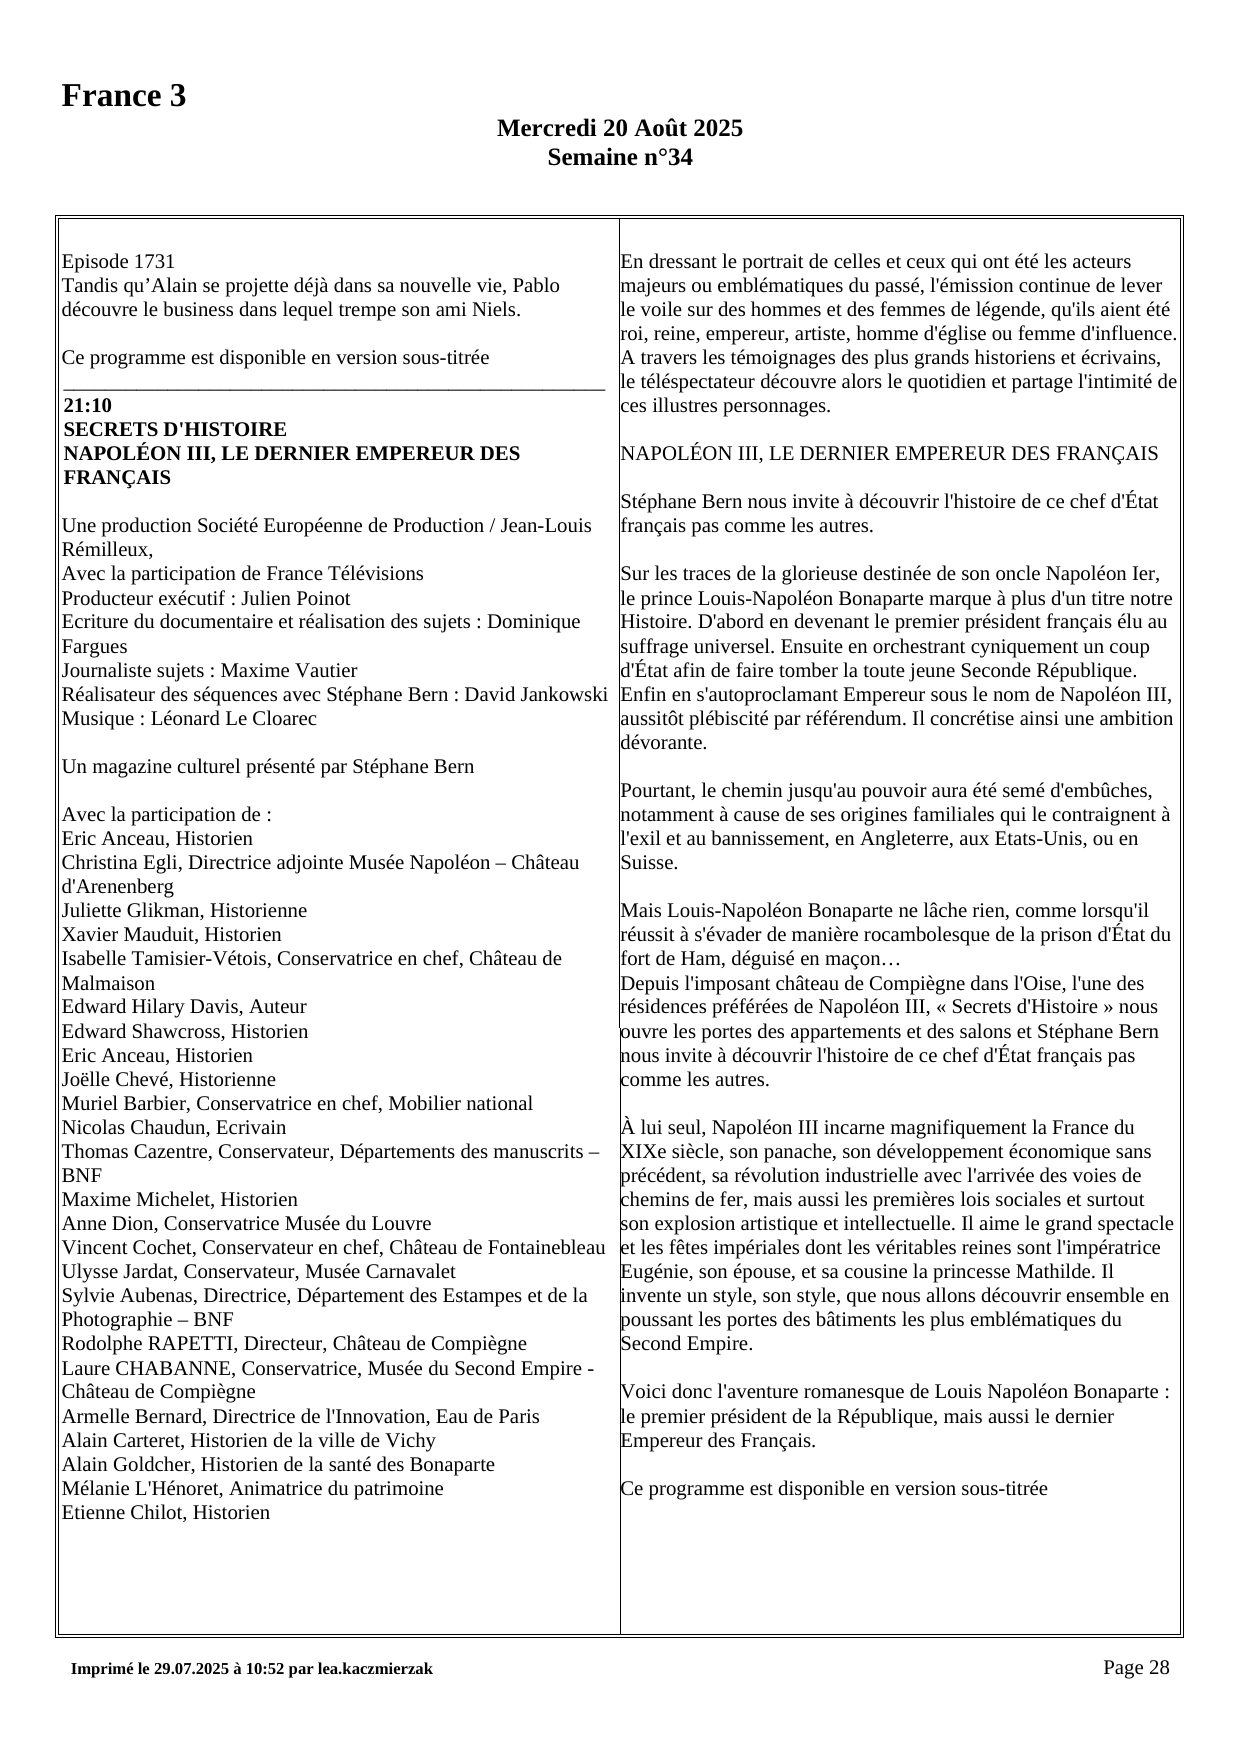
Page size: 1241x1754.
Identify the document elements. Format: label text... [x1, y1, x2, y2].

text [61, 345, 620, 369]
text Une production Société Européenne de Production / Jean-Louis Rémilleux, Avec la participation de France Télévisions Producteur exécutif : Julien Poinot Ecriture du documentaire et réalisation des sujets : Dominique Fargues Journaliste sujets : Maxime Vautier Réalisateur des séquences avec Stéphane Bern : David Jankowski Musique : Léonard Le Cloarec Un magazine culturel présenté par Stéphane Bern Avec la participation de : Eric Anceau, Historien Christina Egli, Directrice adjointe Musée Napoléon – Château d'Arenenberg Juliette Glikman, Historienne Xavier Mauduit, Historien Isabelle Tamisier-Vétois, Conservatrice en chef, Château de Malmaison Edward Hilary Davis, Auteur Edward Shawcross, Historien Eric Anceau, Historien Joëlle Chevé, Historienne Muriel Barbier, Conservatrice en chef, Mobilier national Nicolas Chaudun, Ecrivain Thomas Cazentre, Conservateur, Départements des manuscrits – BNF Maxime Michelet, Historien Anne Dion, Conservatrice Musée du Louvre Vincent Cochet, Conservateur en chef, Château de Fontainebleau Ulysse Jardat, Conservateur, Musée Carnavalet Sylvie Aubenas, Directrice, Département des Estampes et de la Photographie – BNF Rodolphe RAPETTI, Directeur, Château de Compiègne Laure CHABANNE, Conservatrice, Musée du Second Empire - Château de Compiègne Armelle Bernard, Directrice de l'Innovation, Eau de Paris Alain Carteret, Historien de la ville de Vichy Alain Goldcher, Historien de la santé des Bonaparte Mélanie L'Hénoret, Animatrice du patrimoine Etienne Chilot, Historien [61, 489, 620, 1548]
text Ce programme est disponible en version sous-titrée [620, 1476, 1179, 1500]
text En dressant le portrait de celles et ceux qui ont été les acteurs majeurs ou emblématiques du passé, l'émission continue de lever le voile sur des hommes et des femmes de légende, qu'ils aient été roi, reine, empereur, artiste, homme d'église ou femme d'influence. A travers les témoignages des plus grands historiens et écrivains, le téléspectateur découvre alors le quotidien et partage l'intimité de ces illustres personnages. NAPOLÉON III, LE DERNIER EMPEREUR DES FRANÇAIS Stéphane Bern nous invite à découvrir l'histoire de ce chef d'État français pas comme les autres. Sur les traces de la glorieuse destinée de son oncle Napoléon Ier, le prince Louis-Napoléon Bonaparte marque à plus d'un titre notre Histoire. D'abord en devenant le premier président français élu au suffrage universel. Ensuite en orchestrant cyniquement un coup d'État afin de faire tomber la toute jeune Seconde République. Enfin en s'autoproclamant Empereur sous le nom de Napoléon III, aussitôt plébiscité par référendum. Il concrétise ainsi une ambition dévorante. Pourtant, le chemin jusqu'au pouvoir aura été semé d'embûches, notamment à cause de ses origines familiales qui le contraignent à l'exil et au bannissement, en Angleterre, aux Etats-Unis, ou en Suisse. Mais Louis-Napoléon Bonaparte ne lâche rien, comme lorsqu'il réussit à s'évader de manière rocambolesque de la prison d'État du fort de Ham, déguisé en maçon… Depuis l'imposant château de Compiègne dans l'Oise, l'une des résidences préférées de Napoléon III, « Secrets d'Histoire » nous ouvre les portes des appartements et des salons et Stéphane Bern nous invite à découvrir l'histoire de ce chef d'État français pas comme les autres. À lui seul, Napoléon III incarne magnifiquement la France du XIXe siècle, son panache, son développement économique sans précédent, sa révolution industrielle avec l'arrivée des voies de chemins de fer, mais aussi les premières lois sociales et surtout son explosion artistique et intellectuelle. Il aime le grand spectacle et les fêtes impériales dont les véritables reines sont l'impératrice Eugénie, son épouse, et sa cousine la princesse Mathilde. Il invente un style, son style, que nous allons découvrir ensemble en poussant les portes des bâtiments les plus emblématiques du Second Empire. Voici donc l'aventure romanesque de Louis Napoléon Bonaparte : le premier président de la République, mais aussi le dernier Empereur des Français. [620, 224, 1179, 1452]
text Episode 1731 Tandis qu’Alain se projette déjà dans sa nouvelle vie, Pablo découvre le business dans lequel trempe son ami Niels. [61, 224, 620, 321]
text ____________________________________________________ [63, 369, 620, 393]
text 21:10 [63, 393, 620, 417]
text NAPOLÉON III, LE DERNIER EMPEREUR DES FRANÇAIS [63, 441, 620, 489]
text SECRETS D'HISTOIRE [63, 417, 620, 441]
